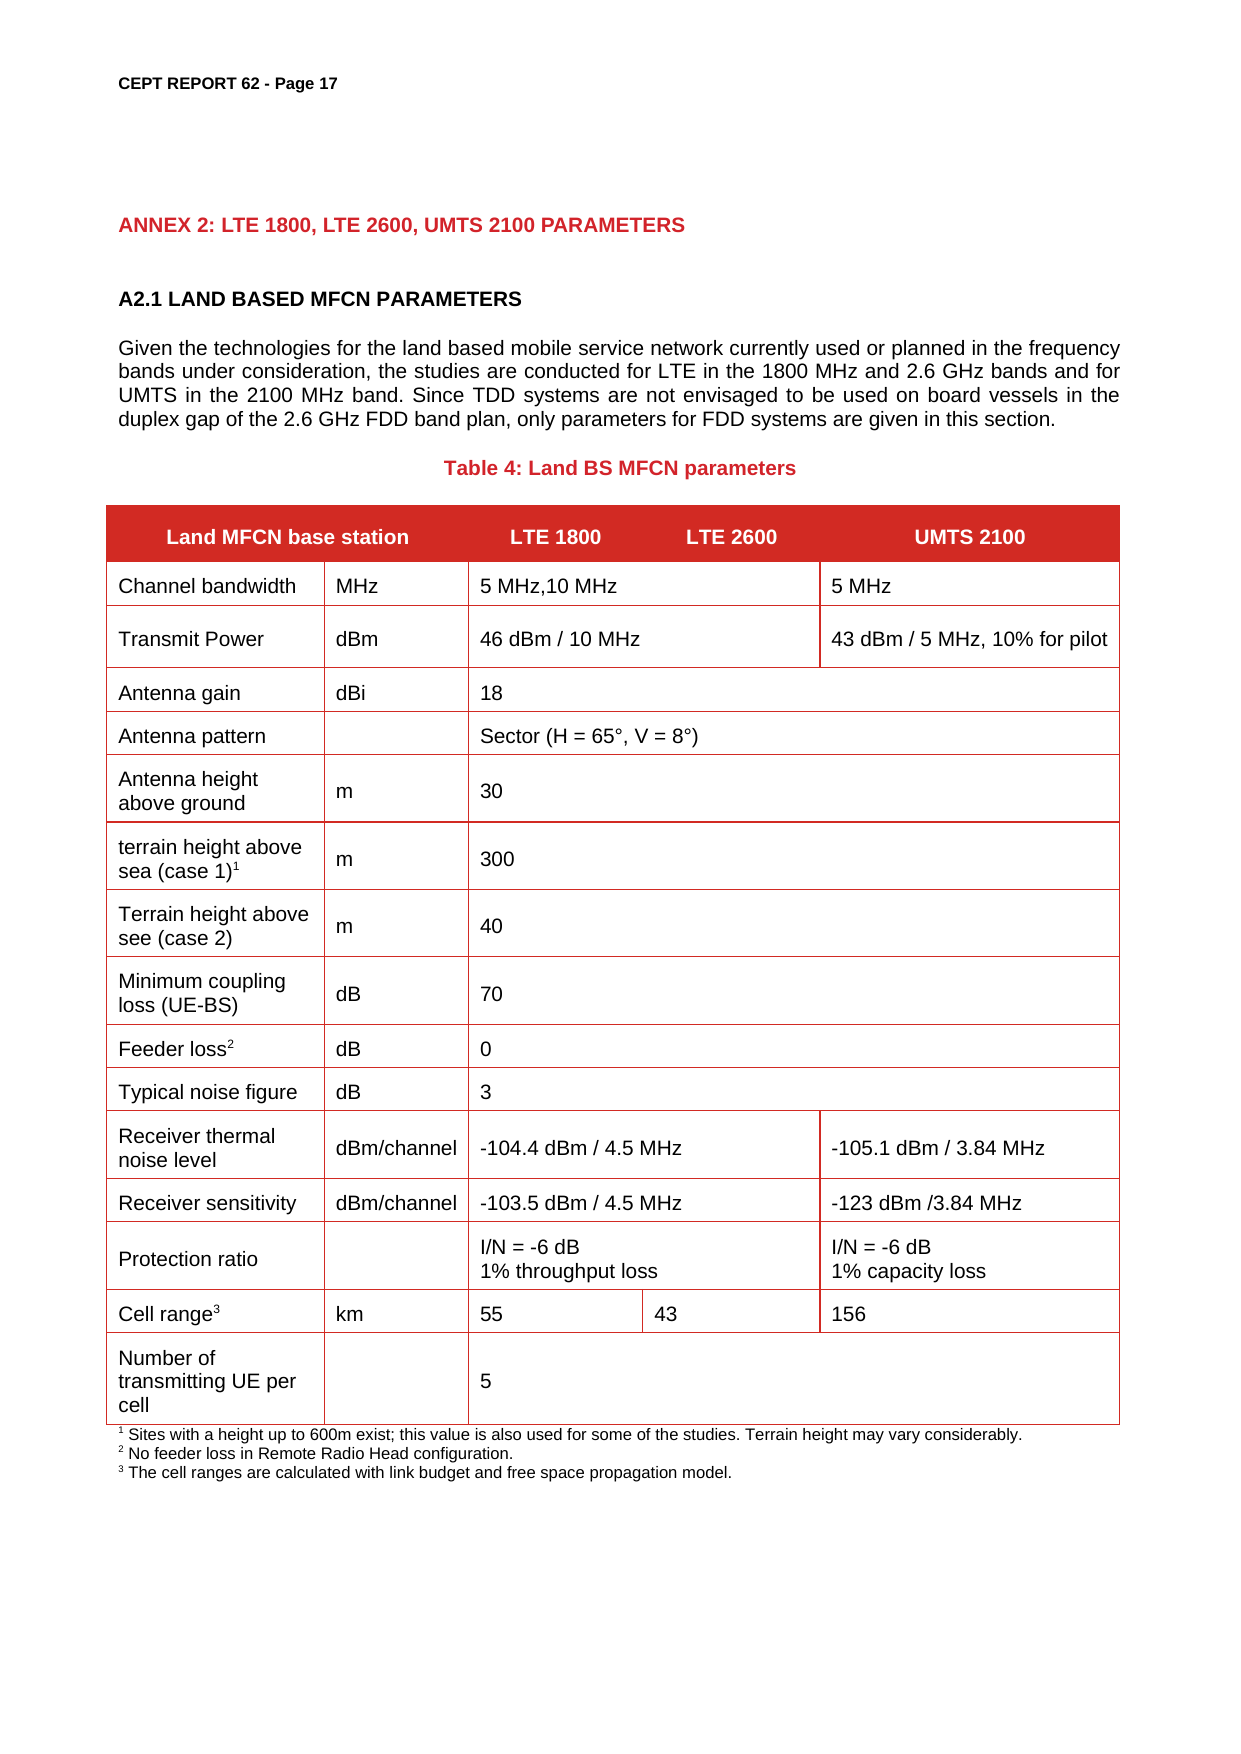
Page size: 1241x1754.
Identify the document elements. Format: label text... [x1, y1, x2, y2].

text Table 4: Land BS MFCN parameters [118, 456, 1122, 480]
table_cell -105.1 dBm / 3.84 MHz [821, 1111, 1119, 1178]
table_cell I/N = -6 dB 1% capacity loss [821, 1222, 1119, 1289]
text 1 Sites with a height up to 600m exist; this value is also used for some of the studies. Terrain height may vary considerably. [118, 1424, 1122, 1444]
table_cell 43 [643, 1290, 819, 1332]
table_cell dB [325, 1025, 468, 1067]
table_cell Receiver thermal noise level [107, 1111, 324, 1178]
table_cell dBi [325, 668, 468, 711]
table_header UMTS 2100 [821, 506, 1119, 561]
table_cell 55 [469, 1290, 642, 1332]
text Given the technologies for the land based mobile service network currently used or planned in the frequency bands under consideration, the studies are conducted for LTE in the 1800 MHz and 2.6 GHz bands and for UMTS in the 2100 MHz band. Since TDD systems are not envisaged to be used on board vessels in the duplex gap of the 2.6 GHz FDD band plan, only parameters for FDD systems are given in this section. [118, 335, 1122, 431]
table_cell m [325, 890, 468, 956]
table_cell Antenna height above ground [107, 755, 324, 821]
table_cell -123 dBm /3.84 MHz [821, 1179, 1119, 1221]
table_header Land MFCN base station [107, 506, 468, 561]
table_cell dB [325, 1068, 468, 1110]
table_cell Feeder loss2 [107, 1025, 324, 1067]
table_cell dBm/channel [325, 1179, 468, 1221]
table_cell Antenna gain [107, 668, 324, 711]
table_cell Channel bandwidth [107, 562, 324, 604]
table_cell 5 MHz [821, 562, 1119, 604]
table_cell [325, 712, 468, 754]
table_cell 156 [821, 1290, 1119, 1332]
table_header LTE 2600 [643, 506, 819, 561]
table_cell Antenna pattern [107, 712, 324, 754]
subtitle Land based MFCN parameters [118, 286, 1122, 310]
subtitle LTE 1800, LTE 2600, UMTS 2100 parameters [118, 212, 1122, 236]
table_cell -104.4 dBm / 4.5 MHz [469, 1111, 819, 1178]
table_cell I/N = -6 dB 1% throughput loss [469, 1222, 819, 1289]
table_header LTE 1800 [469, 506, 642, 561]
table_cell dBm [325, 606, 468, 667]
table_cell m [325, 755, 468, 821]
table_cell 46 dBm / 10 MHz [469, 606, 819, 667]
table_cell Cell range3 [107, 1290, 324, 1332]
table_cell Number of transmitting UE per cell [107, 1333, 324, 1423]
table_cell dBm/channel [325, 1111, 468, 1178]
table_cell Receiver sensitivity [107, 1179, 324, 1221]
table_cell Sector (H = 65°, V = 8°) [469, 712, 1119, 754]
table_cell m [325, 823, 468, 889]
table_cell Transmit Power [107, 606, 324, 667]
table_cell [325, 1333, 468, 1423]
table_cell 70 [469, 957, 1119, 1023]
table_cell 5 MHz,10 MHz [469, 562, 819, 604]
table_cell 43 dBm / 5 MHz, 10% for pilot [821, 606, 1119, 667]
table_cell 30 [469, 755, 1119, 821]
table_cell terrain height above sea (case 1)1 [107, 823, 324, 889]
table_cell km [325, 1290, 468, 1332]
table_cell Typical noise figure [107, 1068, 324, 1110]
text 2 No feeder loss in Remote Radio Head configuration. [118, 1444, 1122, 1463]
table_cell Terrain height above see (case 2) [107, 890, 324, 956]
table_cell dB [325, 957, 468, 1023]
table_cell Protection ratio [107, 1222, 324, 1289]
table_cell 40 [469, 890, 1119, 956]
table_cell 3 [469, 1068, 1119, 1110]
text 3 The cell ranges are calculated with link budget and free space propagation model. [118, 1463, 1122, 1482]
table_cell 5 [469, 1333, 1119, 1423]
table_cell 0 [469, 1025, 1119, 1067]
table_cell [325, 1222, 468, 1289]
table_cell Minimum coupling loss (UE-BS) [107, 957, 324, 1023]
table_cell 300 [469, 823, 1119, 889]
table_cell 18 [469, 668, 1119, 711]
table_cell -103.5 dBm / 4.5 MHz [469, 1179, 819, 1221]
table_cell MHz [325, 562, 468, 604]
